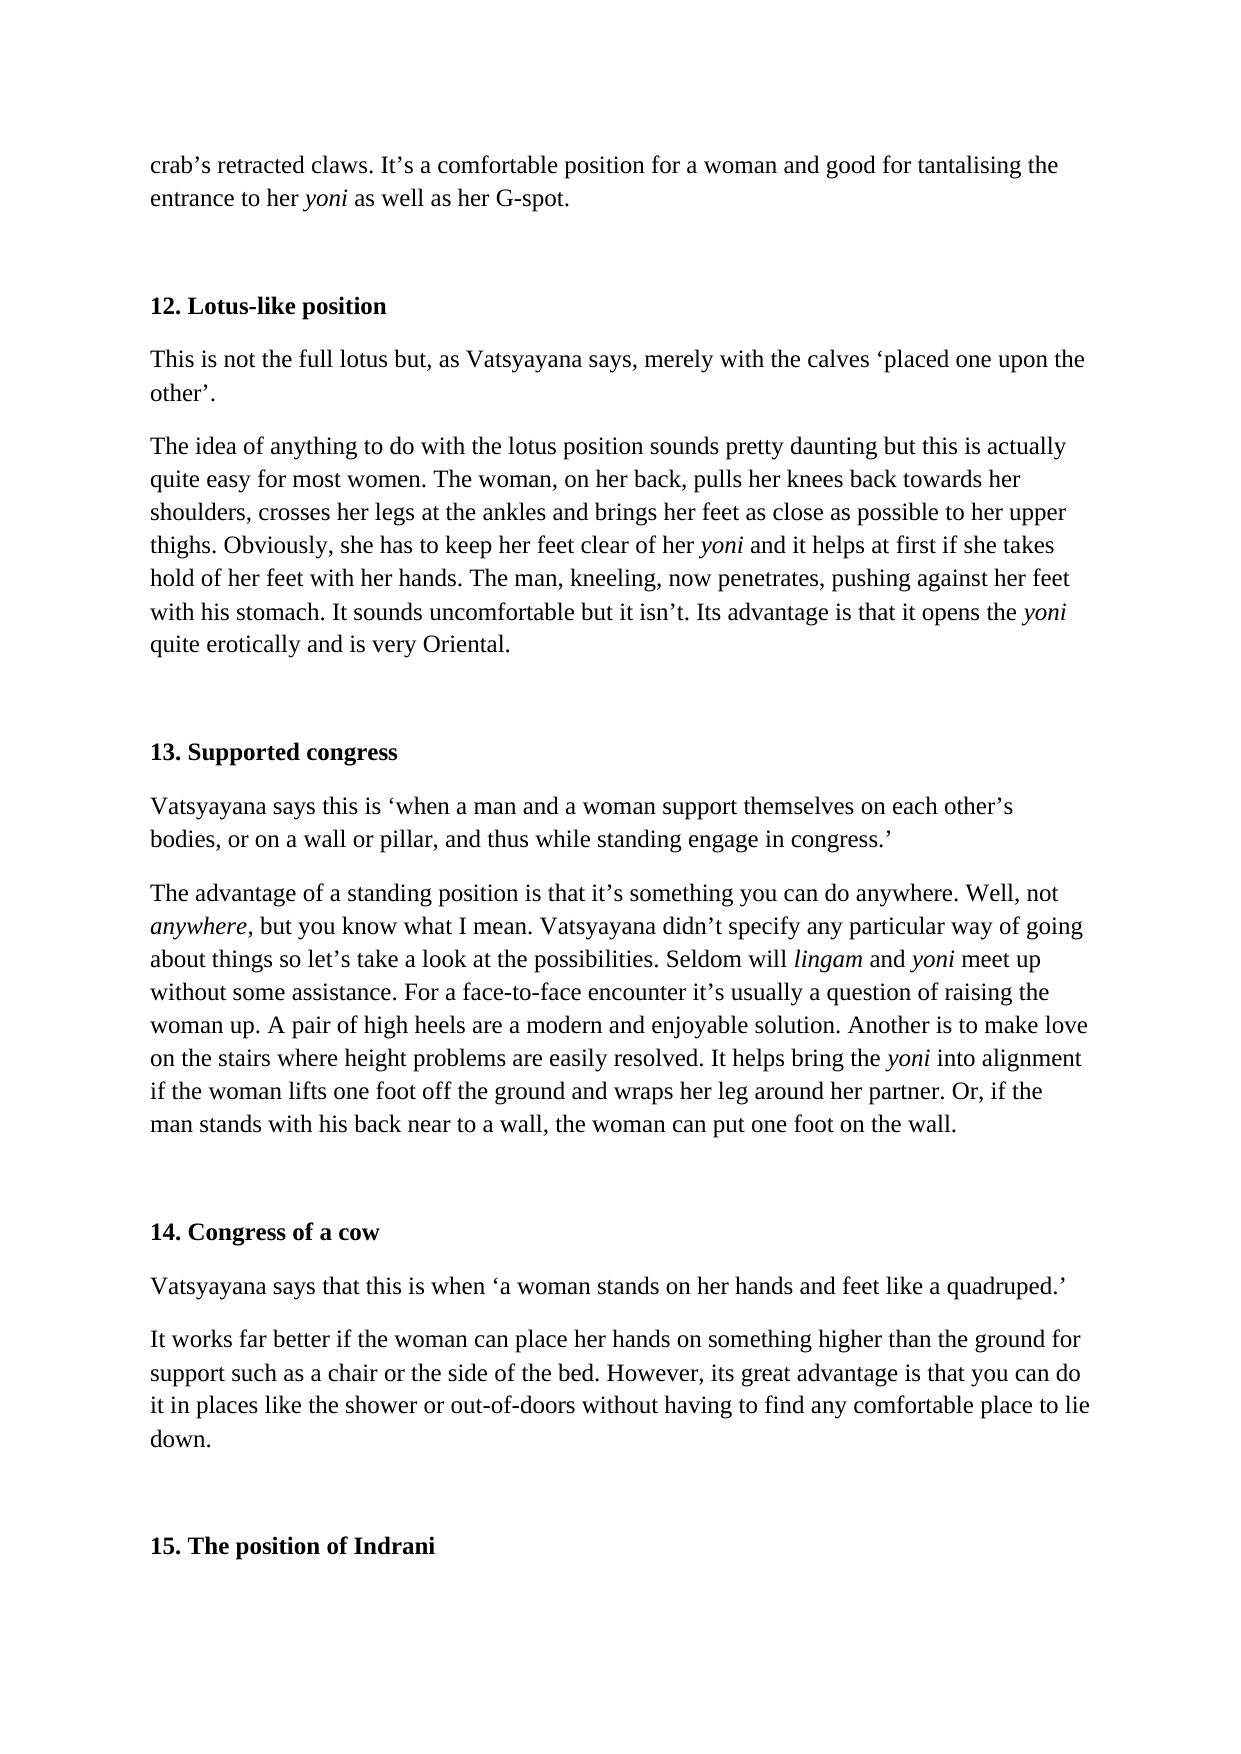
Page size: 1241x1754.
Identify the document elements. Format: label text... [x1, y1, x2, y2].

text The idea of anything to do with the lotus position sounds pretty daunting but this is actually quite easy for most women. The woman, on her back, pulls her knees back towards her shoulders, crosses her legs at the ankles and brings her feet as close as possible to her upper thighs. Obviously, she has to keep her feet clear of her yoni and it helps at first if she takes hold of her feet with her hands. The man, kneeling, now penetrates, pushing against her feet with his stomach. It sounds uncomfortable but it isn’t. Its advantage is that it opens the yoni quite erotically and is very Oriental. [150, 431, 1090, 658]
text 13. Supported congress [150, 737, 1090, 766]
text It works far better if the woman can place her hands on something higher than the ground for support such as a chair or the side of the bed. However, its great advantage is that you can do it in places like the shower or out-of-doors without having to find any comfortable place to lie down. [150, 1324, 1090, 1452]
text 14. Congress of a cow [150, 1217, 1090, 1246]
text 12. Lotus-like position [150, 291, 1090, 319]
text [150, 150, 1090, 212]
text The advantage of a standing position is that it’s something you can do anywhere. Well, not anywhere, but you know what I mean. Vatsyayana didn’t specify any particular way of going about things so let’s take a look at the possibilities. Seldom will lingam and yoni meet up without some assistance. For a face-to-face encounter it’s usually a question of raising the woman up. A pair of high heels are a modern and enjoyable solution. Another is to make love on the stairs where height problems are easily resolved. It helps bring the yoni into alignment if the woman lifts one foot off the ground and wraps her leg around her partner. Or, if the man stands with his back near to a wall, the woman can put one foot on the wall. [150, 878, 1090, 1138]
text 15. The position of Indrani [150, 1531, 1090, 1560]
text Vatsyayana says this is ‘when a man and a woman support themselves on each other’s bodies, or on a wall or pillar, and thus while standing engage in congress.’ [150, 791, 1090, 853]
text This is not the full lotus but, as Vatsyayana says, merely with the calves ‘placed one upon the other’. [150, 344, 1090, 406]
text Vatsyayana says that this is when ‘a woman stands on her hands and feet like a quadruped.’ [150, 1271, 1090, 1299]
